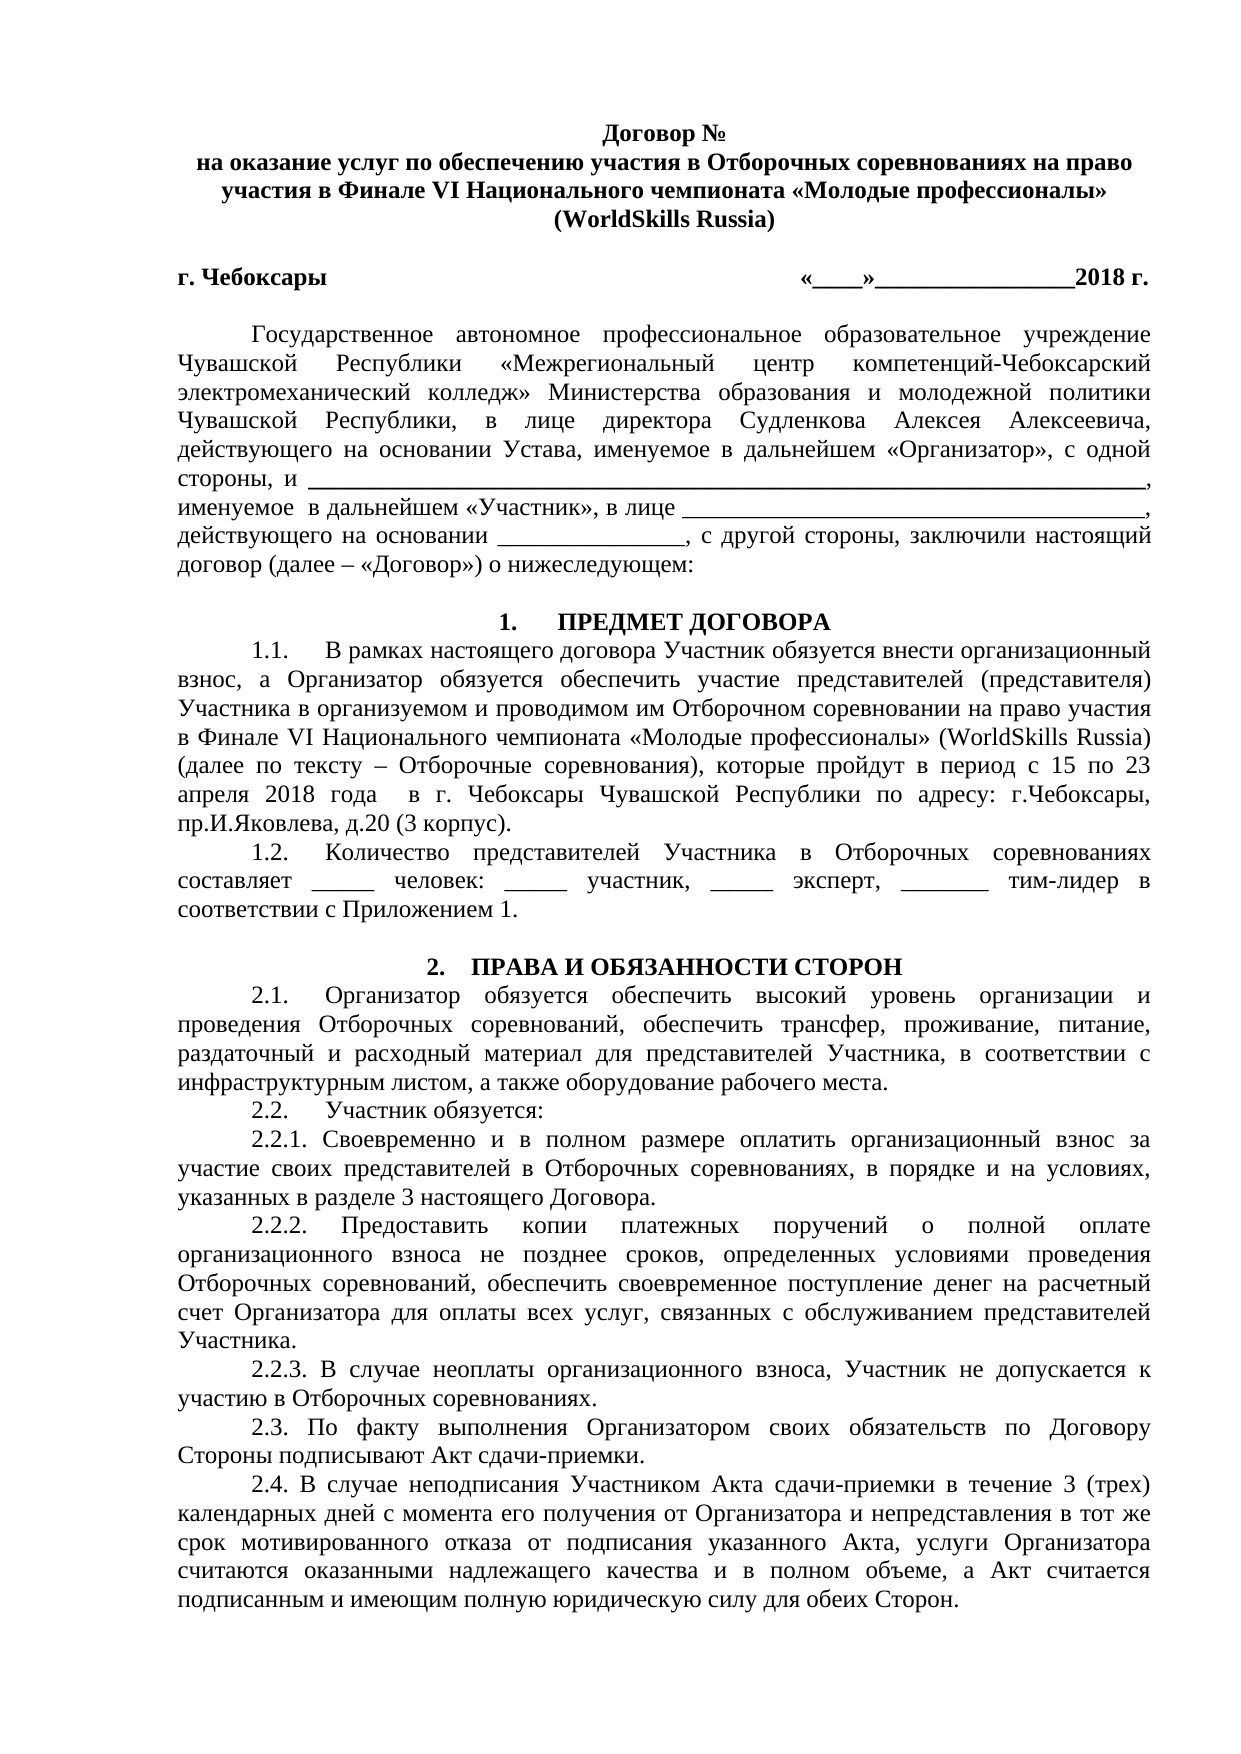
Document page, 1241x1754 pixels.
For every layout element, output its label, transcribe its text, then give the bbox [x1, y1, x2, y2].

text Государственное автономное профессиональное образовательное учреждение Чувашской Республики «Межрегиональный центр компетенций-Чебоксарский электромеханический колледж» Министерства образования и молодежной политики Чувашской Республики, в лице директора Судленкова Алексея Алексеевича, действующего на основании Устава, именуемое в дальнейшем «Организатор», с одной стороны, и ___________________________________________________________________, именуемое в дальнейшем «Участник», в лице _____________________________________, действующего на основании _______________, с другой стороны, заключили настоящий договор (далее – «Договор») о нижеследующем: [177, 319, 1152, 578]
text 2.2.1. Своевременно и в полном размере оплатить организационный взнос за участие своих представителей в Отборочных соревнованиях, в порядке и на условиях, указанных в разделе 3 настоящего Договора. [177, 1124, 1152, 1211]
text 2.2.3. В случае неоплаты организационного взноса, Участник не допускается к участию в Отборочных соревнованиях. [177, 1354, 1152, 1412]
list В рамках настоящего договора Участник обязуется внести организационный взнос, а Организатор обязуется обеспечить участие представителей (представителя) Участника в организуемом и проводимом им Отборочном соревновании на право участия в Финале VI Национального чемпионата «Молодые профессионалы» (WorldSkills Russia) (далее по тексту – Отборочные соревнования), которые пройдут в период с 15 по 23 апреля 2018 года в г. Чебоксары Чувашской Республики по адресу: г.Чебоксары, пр.И.Яковлева, д.20 (3 корпус). [177, 636, 1152, 837]
list ПРАВА И ОБЯЗАННОСТИ СТОРОН [177, 952, 1152, 981]
list Участник обязуется: [177, 1096, 1152, 1124]
list Количество представителей Участника в Отборочных соревнованиях составляет _____ человек: _____ участник, _____ эксперт, _______ тим-лидер в соответствии с Приложением 1. [177, 837, 1152, 923]
text г. Чебоксары «____»________________2018 г. [177, 262, 1152, 291]
text Договор № [177, 118, 1152, 147]
text на оказание услуг по обеспечению участия в Отборочных соревнованиях на право участия в Финале VI Национального чемпионата «Молодые профессионалы» (WorldSkills Russia) [177, 147, 1152, 233]
text 2.4. В случае неподписания Участником Акта сдачи-приемки в течение 3 (трех) календарных дней с момента его получения от Организатора и непредставления в тот же срок мотивированного отказа от подписания указанного Акта, услуги Организатора считаются оказанными надлежащего качества и в полном объеме, а Акт считается подписанным и имеющим полную юридическую силу для обеих Сторон. [177, 1469, 1152, 1613]
list Организатор обязуется обеспечить высокий уровень организации и проведения Отборочных соревнований, обеспечить трансфер, проживание, питание, раздаточный и расходный материал для представителей Участника, в соответствии с инфраструктурным листом, а также оборудование рабочего места. [177, 981, 1152, 1096]
list ПРЕДМЕТ ДОГОВОРА [177, 607, 1152, 636]
text 2.3. По факту выполнения Организатором своих обязательств по Договору Стороны подписывают Акт сдачи-приемки. [177, 1412, 1152, 1469]
text 2.2.2. Предоставить копии платежных поручений о полной оплате организационного взноса не позднее сроков, определенных условиями проведения Отборочных соревнований, обеспечить своевременное поступление денег на расчетный счет Организатора для оплаты всех услуг, связанных с обслуживанием представителей Участника. [177, 1211, 1152, 1354]
